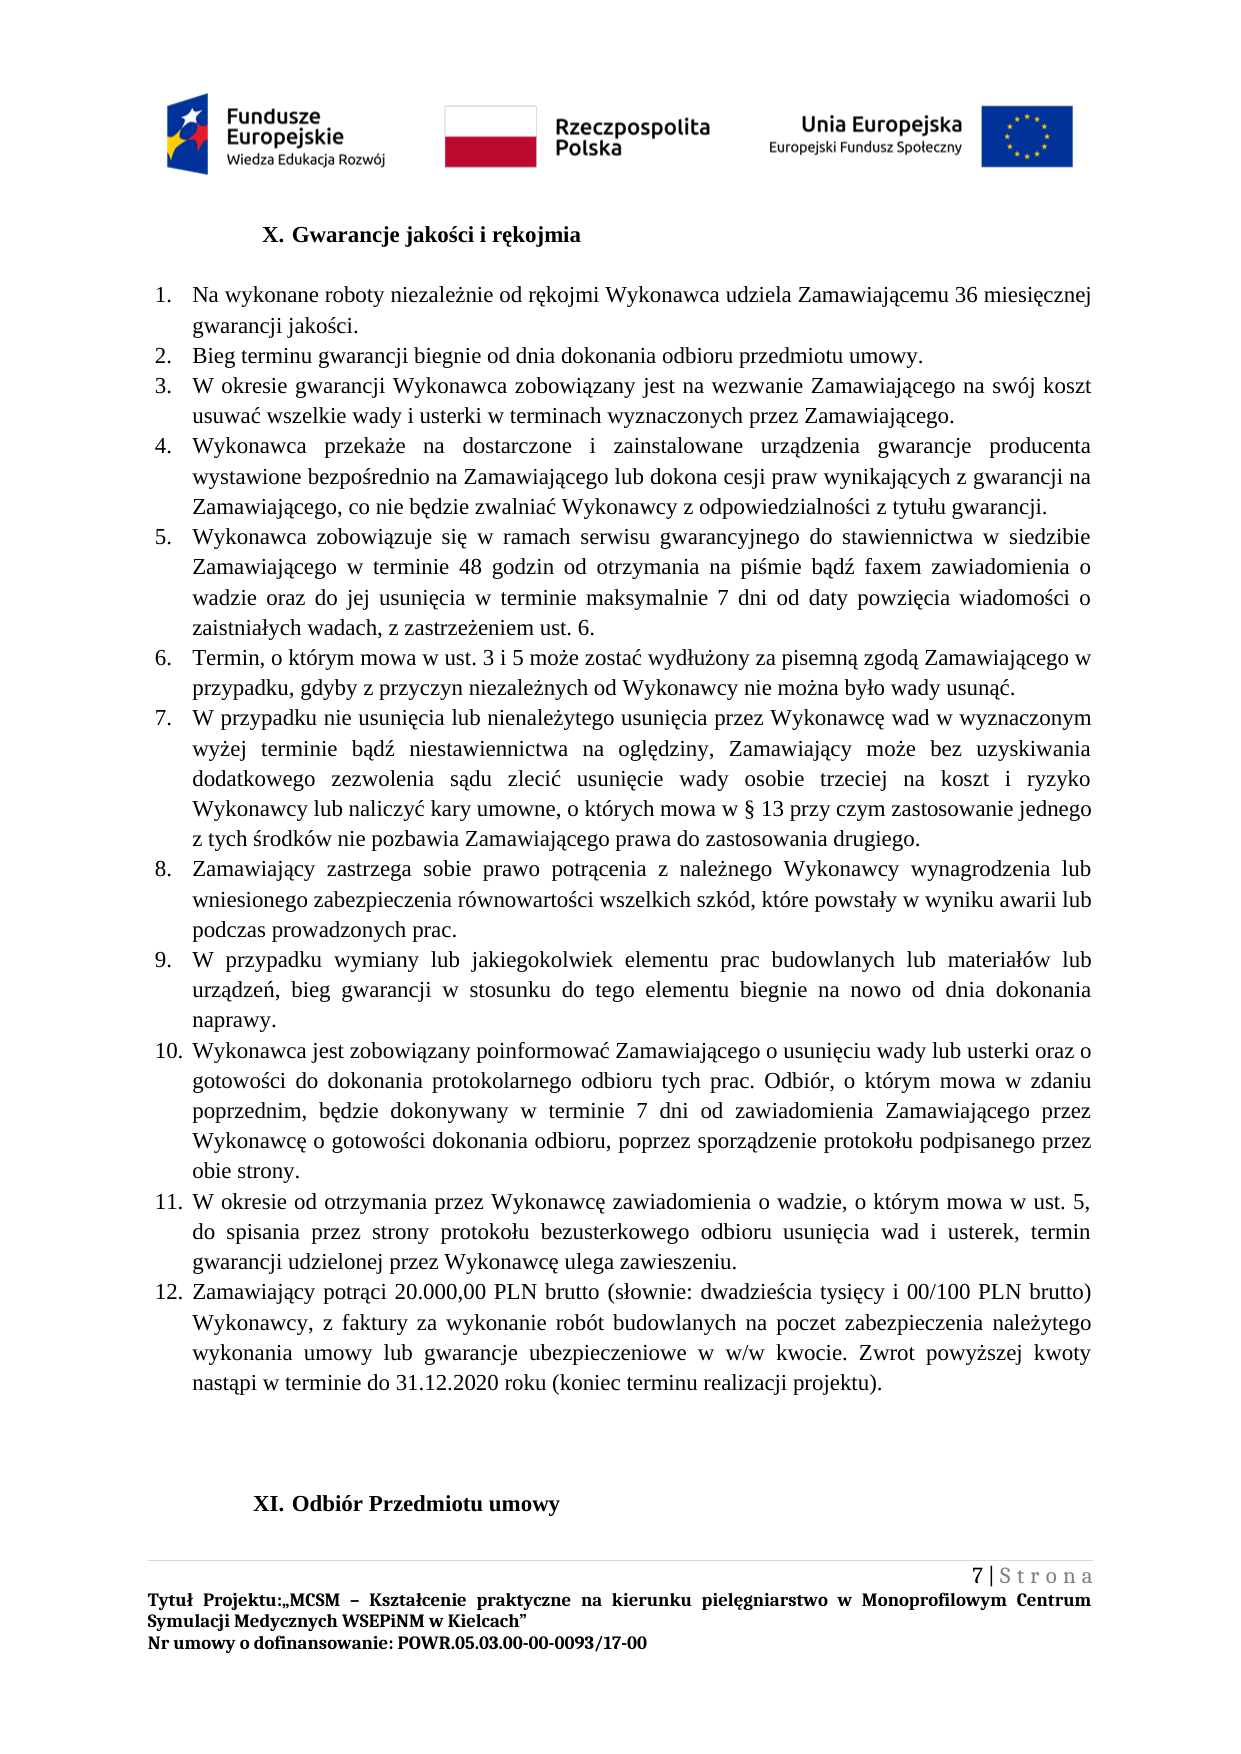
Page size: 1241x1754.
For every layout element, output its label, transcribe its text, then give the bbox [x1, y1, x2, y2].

list Gwarancje jakości i rękojmia [284, 221, 1093, 247]
list W okresie od otrzymania przez Wykonawcę zawiadomienia o wadzie, o którym mowa w ust. 5, do spisania przez strony protokołu bezusterkowego odbioru usunięcia wad i usterek, termin gwarancji udzielonej przez Wykonawcę ulega zawieszeniu. [154, 1188, 1093, 1274]
picture [147, 73, 1093, 195]
list W okresie gwarancji Wykonawca zobowiązany jest na wezwanie Zamawiającego na swój koszt usuwać wszelkie wady i usterki w terminach wyznaczonych przez Zamawiającego. [154, 372, 1093, 429]
list Wykonawca jest zobowiązany poinformować Zamawiającego o usunięciu wady lub usterki oraz o gotowości do dokonania protokolarnego odbioru tych prac. Odbiór, o którym mowa w zdaniu poprzednim, będzie dokonywany w terminie 7 dni od zawiadomienia Zamawiającego przez Wykonawcę o gotowości dokonania odbioru, poprzez sporządzenie protokołu podpisanego przez obie strony. [154, 1037, 1093, 1184]
list Wykonawca zobowiązuje się w ramach serwisu gwarancyjnego do stawiennictwa w siedzibie Zamawiającego w terminie 48 godzin od otrzymania na piśmie bądź faxem zawiadomienia o wadzie oraz do jej usunięcia w terminie maksymalnie 7 dni od daty powzięcia wiadomości o zaistniałych wadach, z zastrzeżeniem ust. 6. [154, 523, 1093, 640]
list Wykonawca przekaże na dostarczone i zainstalowane urządzenia gwarancje producenta wystawione bezpośrednio na Zamawiającego lub dokona cesji praw wynikających z gwarancji na Zamawiającego, co nie będzie zwalniać Wykonawcy z odpowiedzialności z tytułu gwarancji. [154, 432, 1093, 519]
list Zamawiający zastrzega sobie prawo potrącenia z należnego Wykonawcy wynagrodzenia lub wniesionego zabezpieczenia równowartości wszelkich szkód, które powstały w wyniku awarii lub podczas prowadzonych prac. [154, 855, 1093, 942]
list Bieg terminu gwarancji biegnie od dnia dokonania odbioru przedmiotu umowy. [154, 342, 1093, 368]
list Termin, o którym mowa w ust. 3 i 5 może zostać wydłużony za pisemną zgodą Zamawiającego w przypadku, gdyby z przyczyn niezależnych od Wykonawcy nie można było wady usunąć. [154, 644, 1093, 701]
list Odbiór Przedmiotu umowy [284, 1490, 1093, 1516]
list Zamawiający potrąci 20.000,00 PLN brutto (słownie: dwadzieścia tysięcy i 00/100 PLN brutto) Wykonawcy, z faktury za wykonanie robót budowlanych na poczet zabezpieczenia należytego wykonania umowy lub gwarancje ubezpieczeniowe w w/w kwocie. Zwrot powyższej kwoty nastąpi w terminie do 31.12.2020 roku (koniec terminu realizacji projektu). [154, 1278, 1093, 1395]
list W przypadku nie usunięcia lub nienależytego usunięcia przez Wykonawcę wad w wyznaczonym wyżej terminie bądź niestawiennictwa na oględziny, Zamawiający może bez uzyskiwania dodatkowego zezwolenia sądu zlecić usunięcie wady osobie trzeciej na koszt i ryzyko Wykonawcy lub naliczyć kary umowne, o których mowa w § 13 przy czym zastosowanie jednego z tych środków nie pozbawia Zamawiającego prawa do zastosowania drugiego. [154, 704, 1093, 852]
list W przypadku wymiany lub jakiegokolwiek elementu prac budowlanych lub materiałów lub urządzeń, bieg gwarancji w stosunku do tego elementu biegnie na nowo od dnia dokonania naprawy. [154, 946, 1093, 1033]
list Na wykonane roboty niezależnie od rękojmi Wykonawca udziela Zamawiającemu 36 miesięcznej gwarancji jakości. [154, 281, 1093, 338]
